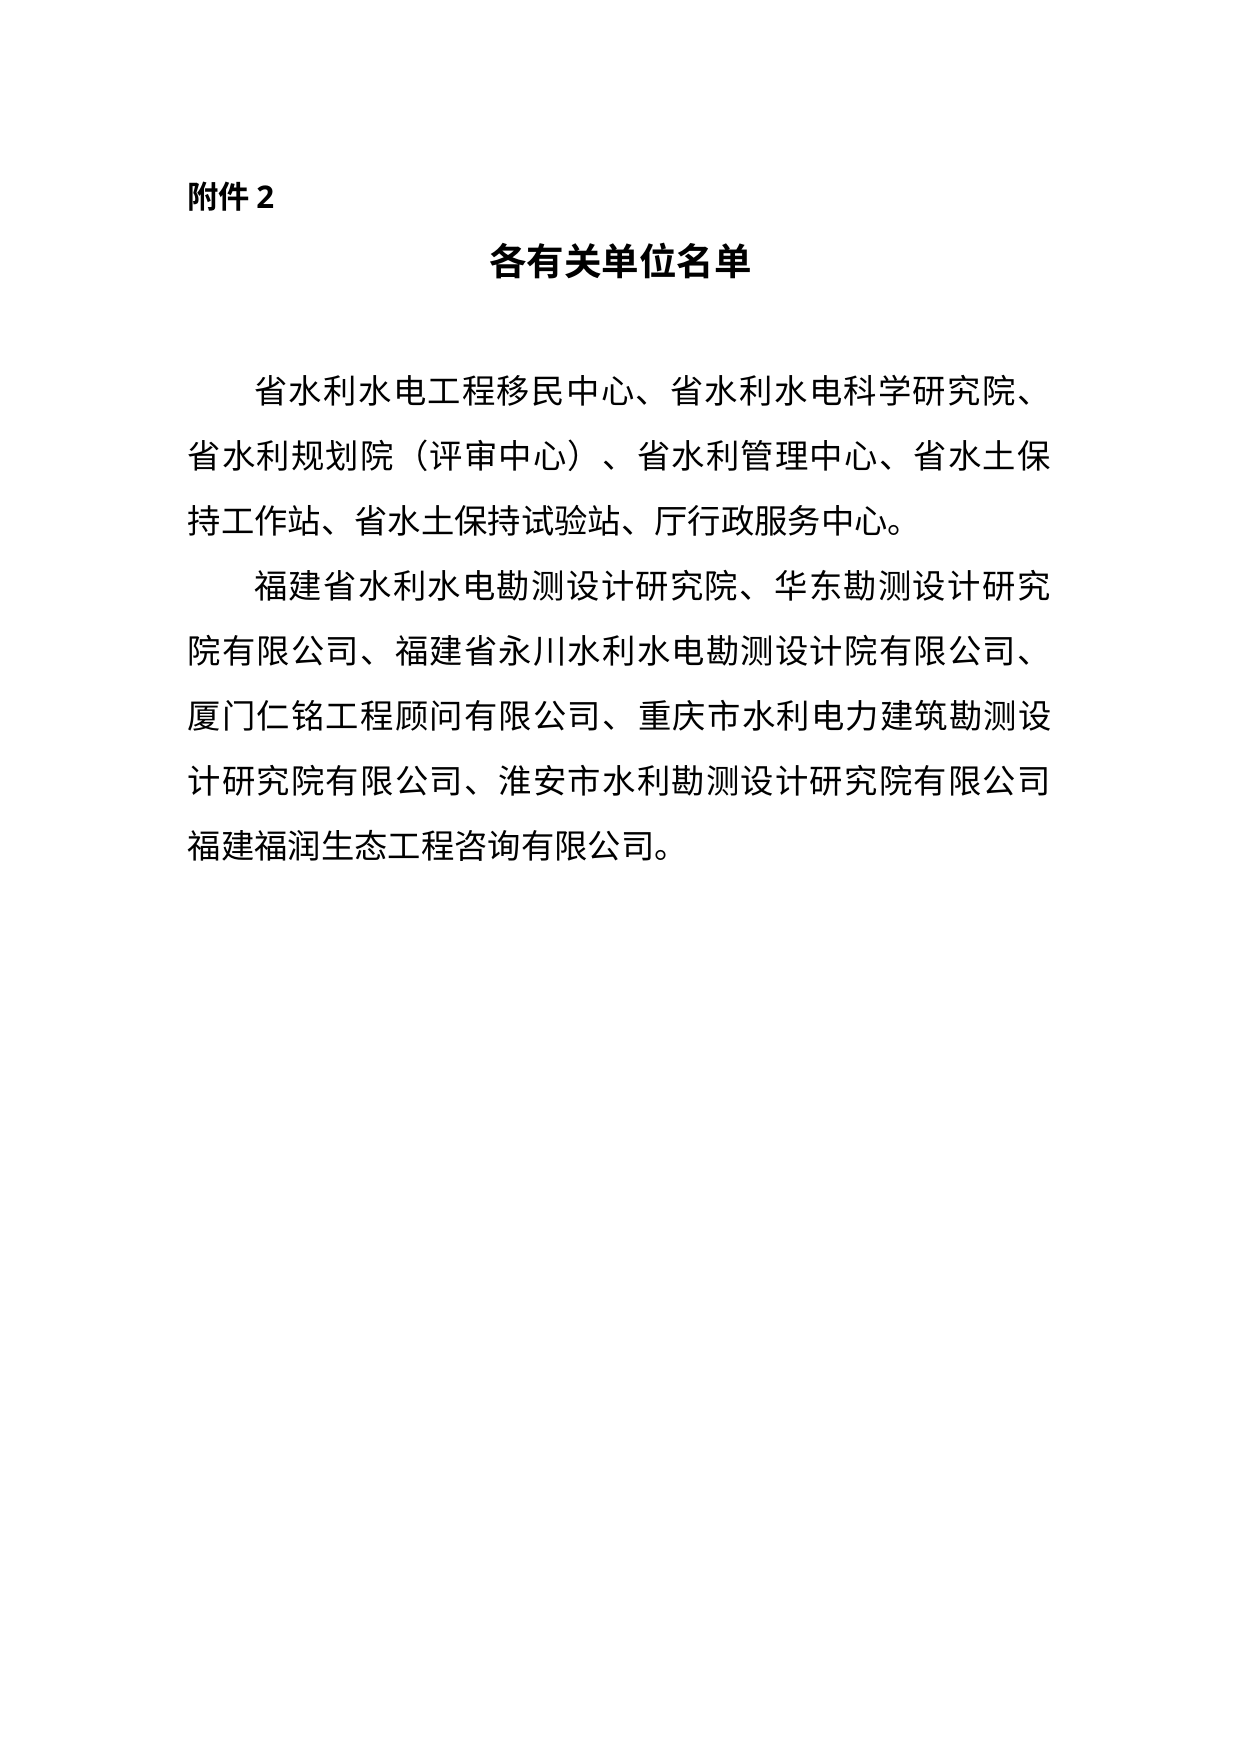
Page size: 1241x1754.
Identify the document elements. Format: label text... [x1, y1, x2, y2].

text 附件2 [187, 162, 1053, 227]
text 省水利水电工程移民中心、省水利水电科学研究院、省水利规划院（评审中心）、省水利管理中心、省水土保持工作站、省水土保持试验站、厅行政服务中心。 [187, 357, 1053, 552]
text 福建省水利水电勘测设计研究院、福建省永川水利水电勘测设计院有限公司、 [187, 552, 1053, 877]
text 各有关单位名单 [187, 227, 1053, 292]
